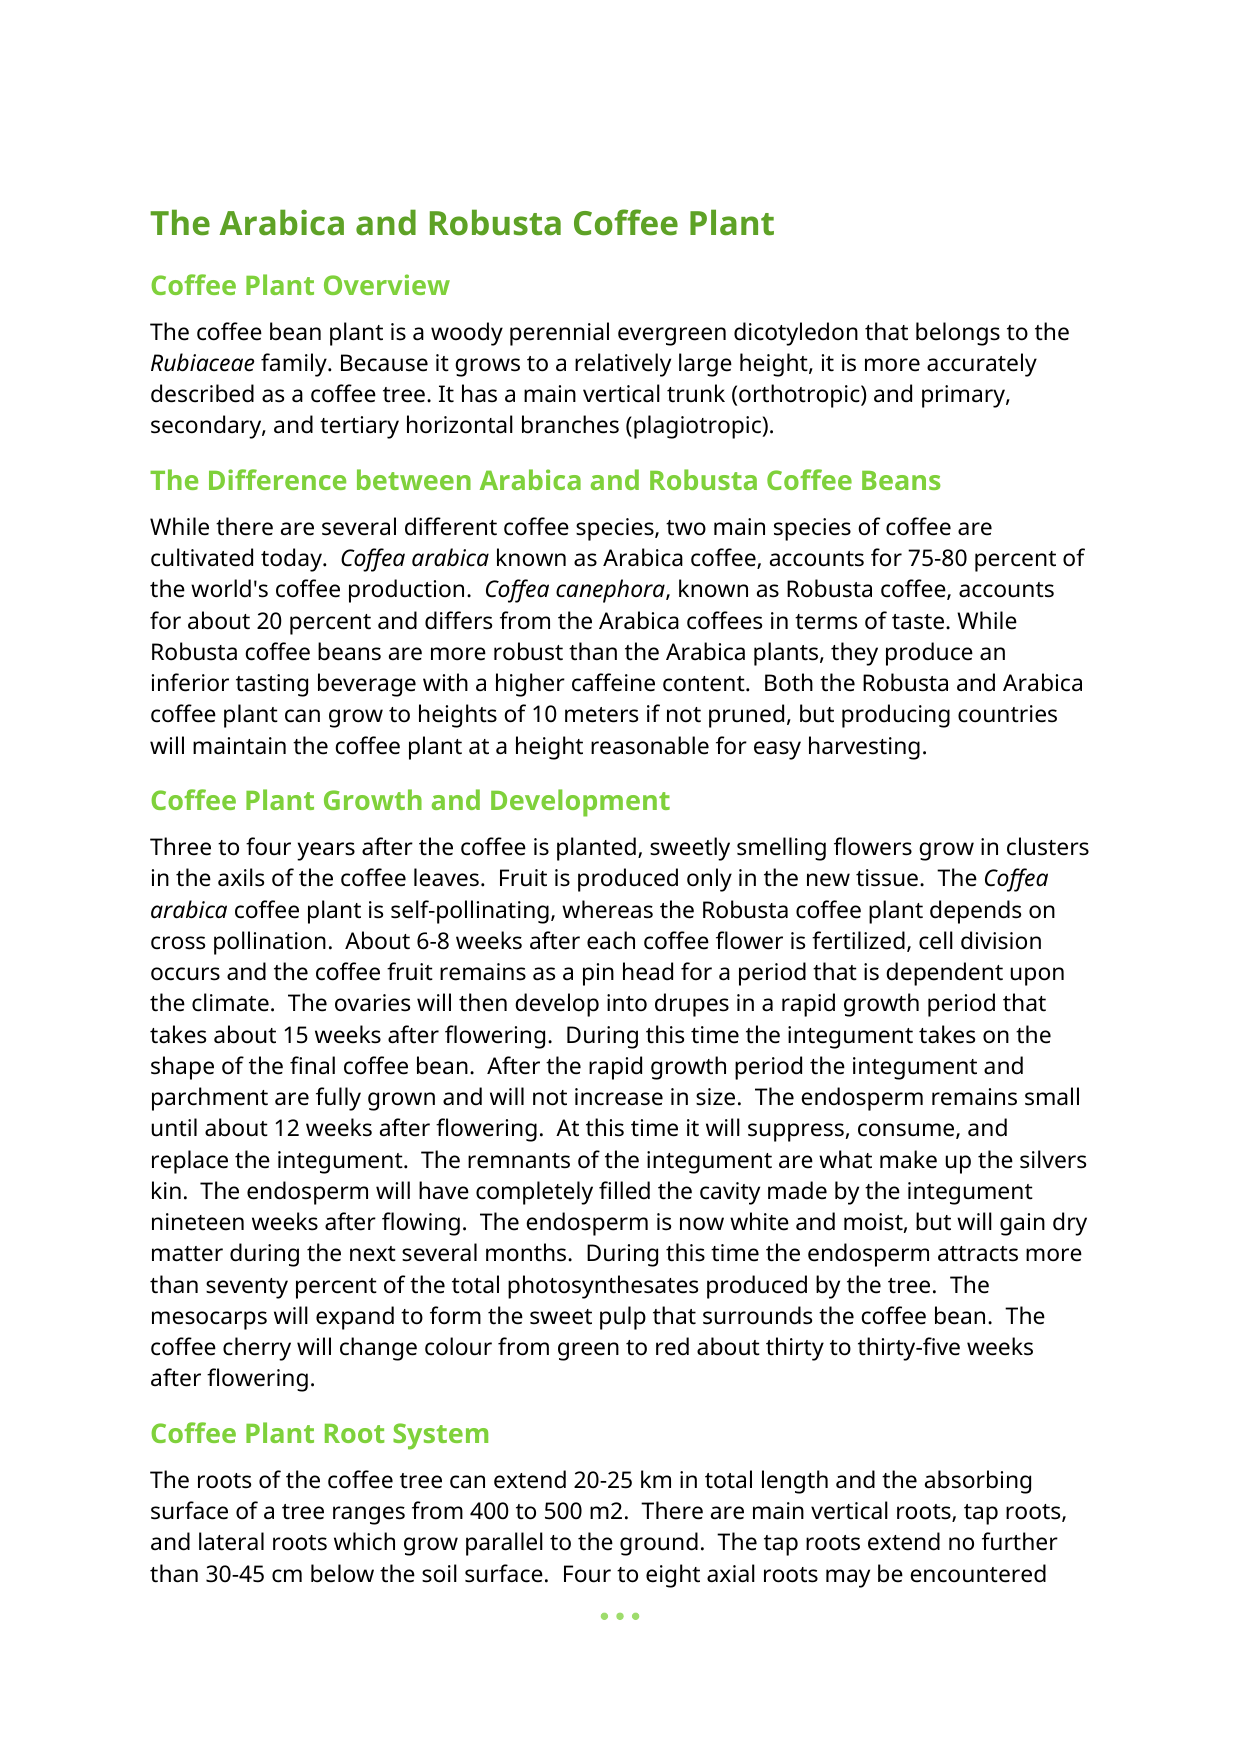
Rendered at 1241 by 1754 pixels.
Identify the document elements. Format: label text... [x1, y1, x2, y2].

subtitle Coffee Plant Overview [150, 266, 1090, 303]
subtitle The Arabica and Robusta Coffee Plant [150, 200, 1090, 245]
text While there are several different coffee species, two main species of coffee are cultivated today. Coffea arabica known as Arabica coffee, accounts for 75-80 percent of the world's coffee production. Coffea canephora, known as Robusta coffee, accounts for about 20 percent and differs from the Arabica coffees in terms of taste. While Robusta coffee beans are more robust than the Arabica plants, they produce an inferior tasting beverage with a higher caffeine content. Both the Robusta and Arabica coffee plant can grow to heights of 10 meters if not pruned, but producing countries will maintain the coffee plant at a height reasonable for easy harvesting. [150, 511, 1090, 761]
text The coffee bean plant is a woody perennial evergreen dicotyledon that belongs to the Rubiaceae family. Because it grows to a relatively large height, it is more accurately described as a coffee tree. It has a main vertical trunk (orthotropic) and primary, secondary, and tertiary horizontal branches (plagiotropic). [150, 316, 1090, 441]
subtitle The Difference between Arabica and Robusta Coffee Beans [150, 461, 1090, 498]
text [150, 1464, 1090, 1589]
subtitle Coffee Plant Root System [150, 1414, 1090, 1451]
subtitle Coffee Plant Growth and Development [150, 782, 1090, 818]
text Three to four years after the coffee is planted, sweetly smelling flowers grow in clusters in the axils of the coffee leaves. Fruit is produced only in the new tissue. The Coffea arabica coffee plant is self-pollinating, whereas the Robusta coffee plant depends on cross pollination. About 6-8 weeks after each coffee flower is fertilized, cell division occurs and the coffee fruit remains as a pin head for a period that is dependent upon the climate. The ovaries will then develop into drupes in a rapid growth period that takes about 15 weeks after flowering. During this time the integument takes on the shape of the final coffee bean. After the rapid growth period the integument and parchment are fully grown and will not increase in size. The endosperm remains small until about 12 weeks after flowering. At this time it will suppress, consume, and replace the integument. The remnants of the integument are what make up the silvers kin. The endosperm will have completely filled the cavity made by the integument nineteen weeks after flowing. The endosperm is now white and moist, but will gain dry matter during the next several months. During this time the endosperm attracts more than seventy percent of the total photosynthesates produced by the tree. The mesocarps will expand to form the sweet pulp that surrounds the coffee bean. The coffee cherry will change colour from green to red about thirty to thirty-five weeks after flowering. [150, 831, 1090, 1393]
